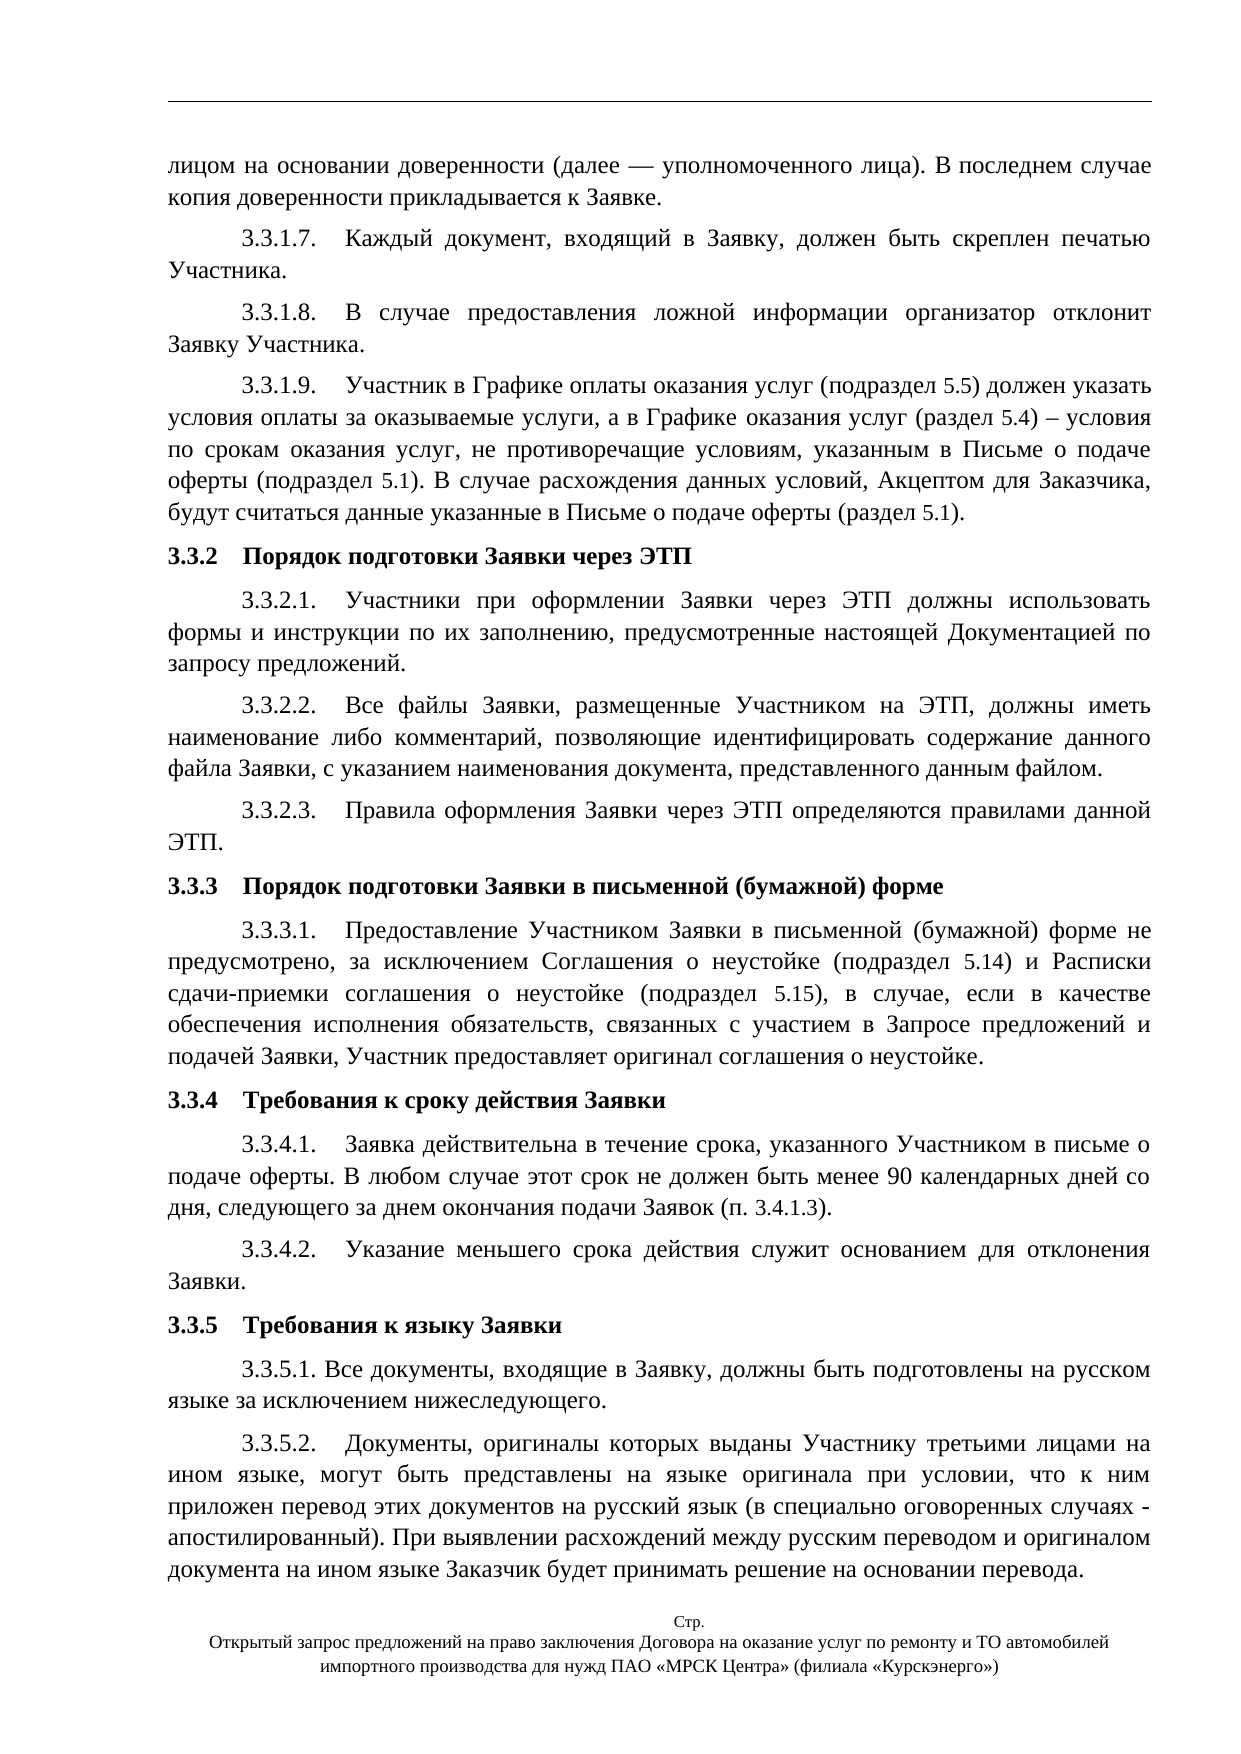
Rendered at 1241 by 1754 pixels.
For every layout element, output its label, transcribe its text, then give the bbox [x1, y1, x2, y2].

subtitle Порядок подготовки Заявки в письменной (бумажной) форме [168, 871, 1152, 899]
list В случае предоставления ложной информации организатор отклонит Заявку Участника. [168, 297, 1152, 357]
list Участники при оформлении Заявки через ЭТП должны использовать формы и инструкции по их заполнению, предусмотренные настоящей Документацией по запросу предложений. [168, 585, 1152, 677]
list Указание меньшего срока действия служит основанием для отклонения Заявки. [168, 1234, 1151, 1295]
list Участник в Графике оплаты оказания услуг (подраздел 5.5) должен указать условия оплаты за оказываемые услуги, а в Графике оказания услуг (раздел 5.4) – условия по срокам оказания услуг, не противоречащие условиям, указанным в Письме о подаче оферты (подраздел 5.1). В случае расхождения данных условий, Акцептом для Заказчика, будут считаться данные указанные в Письме о подаче оферты (раздел 5.1). [168, 371, 1152, 526]
list Правила оформления Заявки через ЭТП определяются правилами данной ЭТП. [168, 795, 1152, 856]
list Заявка действительна в течение срока, указанного Участником в письме о подаче оферты. В любом случае этот срок не должен быть менее 90 календарных дней со дня, следующего за днем окончания подачи Заявок (п. 3.4.1.3). [168, 1129, 1151, 1221]
subtitle Требования к языку Заявки [168, 1310, 1152, 1339]
text 3.3.5.1. Все документы, входящие в Заявку, должны быть подготовлены на русском языке за исключением нижеследующего. [168, 1354, 1152, 1414]
list Все файлы Заявки, размещенные Участником на ЭТП, должны иметь наименование либо комментарий, позволяющие идентифицировать содержание данного файла Заявки, с указанием наименования документа, представленного данным файлом. [168, 690, 1152, 782]
list Предоставление Участником Заявки в письменной (бумажной) форме не предусмотрено, за исключением Соглашения о неустойке (подраздел 5.14) и Расписки сдачи-приемки соглашения о неустойке (подраздел 5.15), в случае, если в качестве обеспечения исполнения обязательств, связанных с участием в Запросе предложений и подачей Заявки, Участник предоставляет оригинал соглашения о неустойке. [168, 915, 1152, 1070]
subtitle Порядок подготовки Заявки через ЭТП [168, 541, 1152, 570]
list Каждый документ, входящий в Заявку, должен быть скреплен печатью Участника. [168, 223, 1152, 284]
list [168, 150, 1152, 210]
subtitle Требования к сроку действия Заявки [168, 1085, 1152, 1114]
list Документы, оригиналы которых выданы Участнику третьими лицами на ином языке, могут быть представлены на языке оригинала при условии, что к ним приложен перевод этих документов на русский язык (в специально оговоренных случаях - апостилированный). При выявлении расхождений между русским переводом и оригиналом документа на ином языке Заказчик будет принимать решение на основании перевода. [168, 1428, 1152, 1583]
